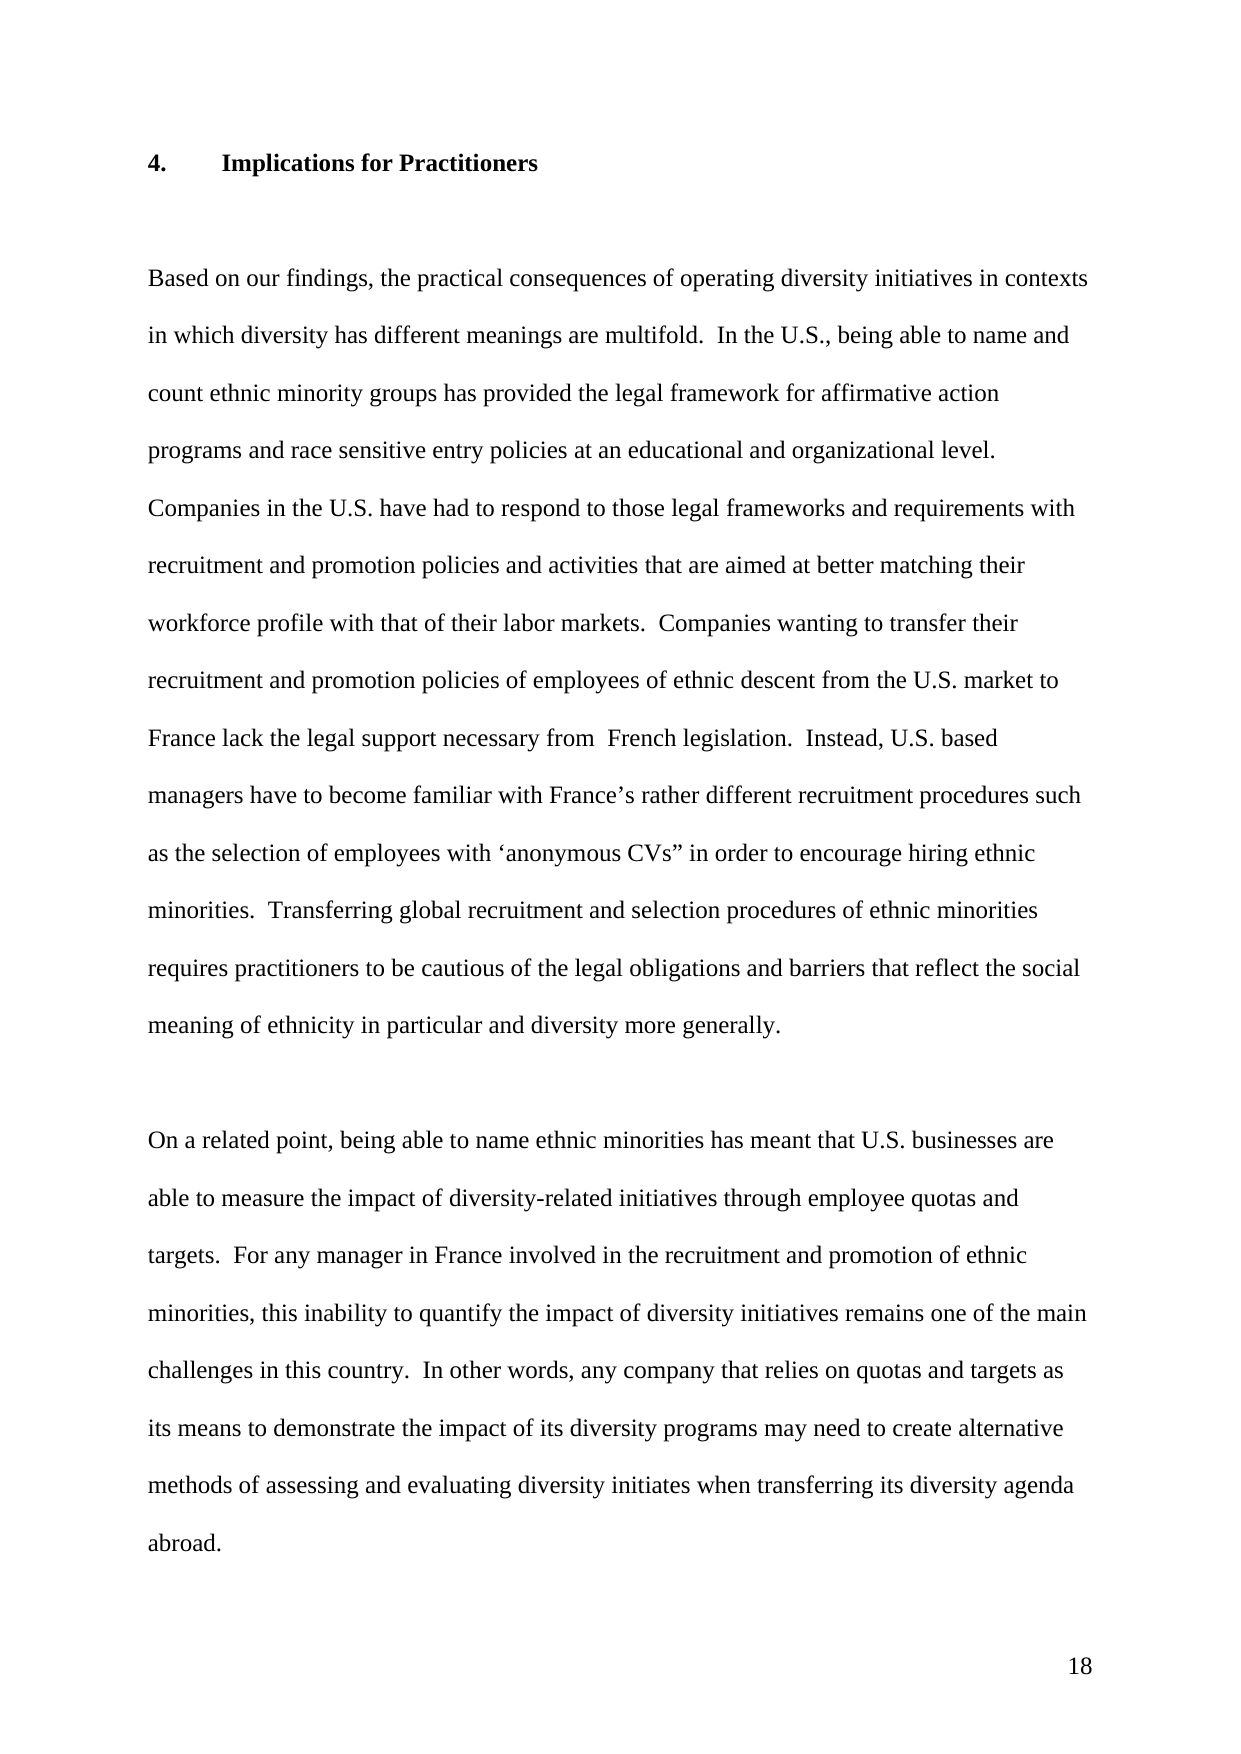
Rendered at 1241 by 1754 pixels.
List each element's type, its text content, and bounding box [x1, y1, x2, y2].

text On a related point, being able to name ethnic minorities has meant that U.S. businesses are able to measure the impact of diversity-related initiatives through employee quotas and targets. For any manager in France involved in the recruitment and promotion of ethnic minorities, this inability to quantify the impact of diversity initiatives remains one of the main challenges in this country. In other words, any company that relies on quotas and targets as its means to demonstrate the impact of its diversity programs may need to create alternative methods of assessing and evaluating diversity initiates when transferring its diversity agenda abroad. [148, 1125, 1092, 1556]
text 4. Implications for Practitioners [148, 148, 1092, 176]
text Based on our findings, the practical consequences of operating diversity initiatives in contexts in which diversity has different meanings are multifold. In the U.S., being able to name and count ethnic minority groups has provided the legal framework for affirmative action programs and race sensitive entry policies at an educational and organizational level. Companies in the U.S. have had to respond to those legal frameworks and requirements with recruitment and promotion policies and activities that are aimed at better matching their workforce profile with that of their labor markets. Companies wanting to transfer their recruitment and promotion policies of employees of ethnic descent from the U.S. market to France lack the legal support necessary from French legislation. Instead, U.S. based managers have to become familiar with France’s rather different recruitment procedures such as the selection of employees with ‘anonymous CVs” in order to encourage hiring ethnic minorities. Transferring global recruitment and selection procedures of ethnic minorities requires practitioners to be cautious of the legal obligations and barriers that reflect the social meaning of ethnicity in particular and diversity more generally. [148, 263, 1092, 1039]
